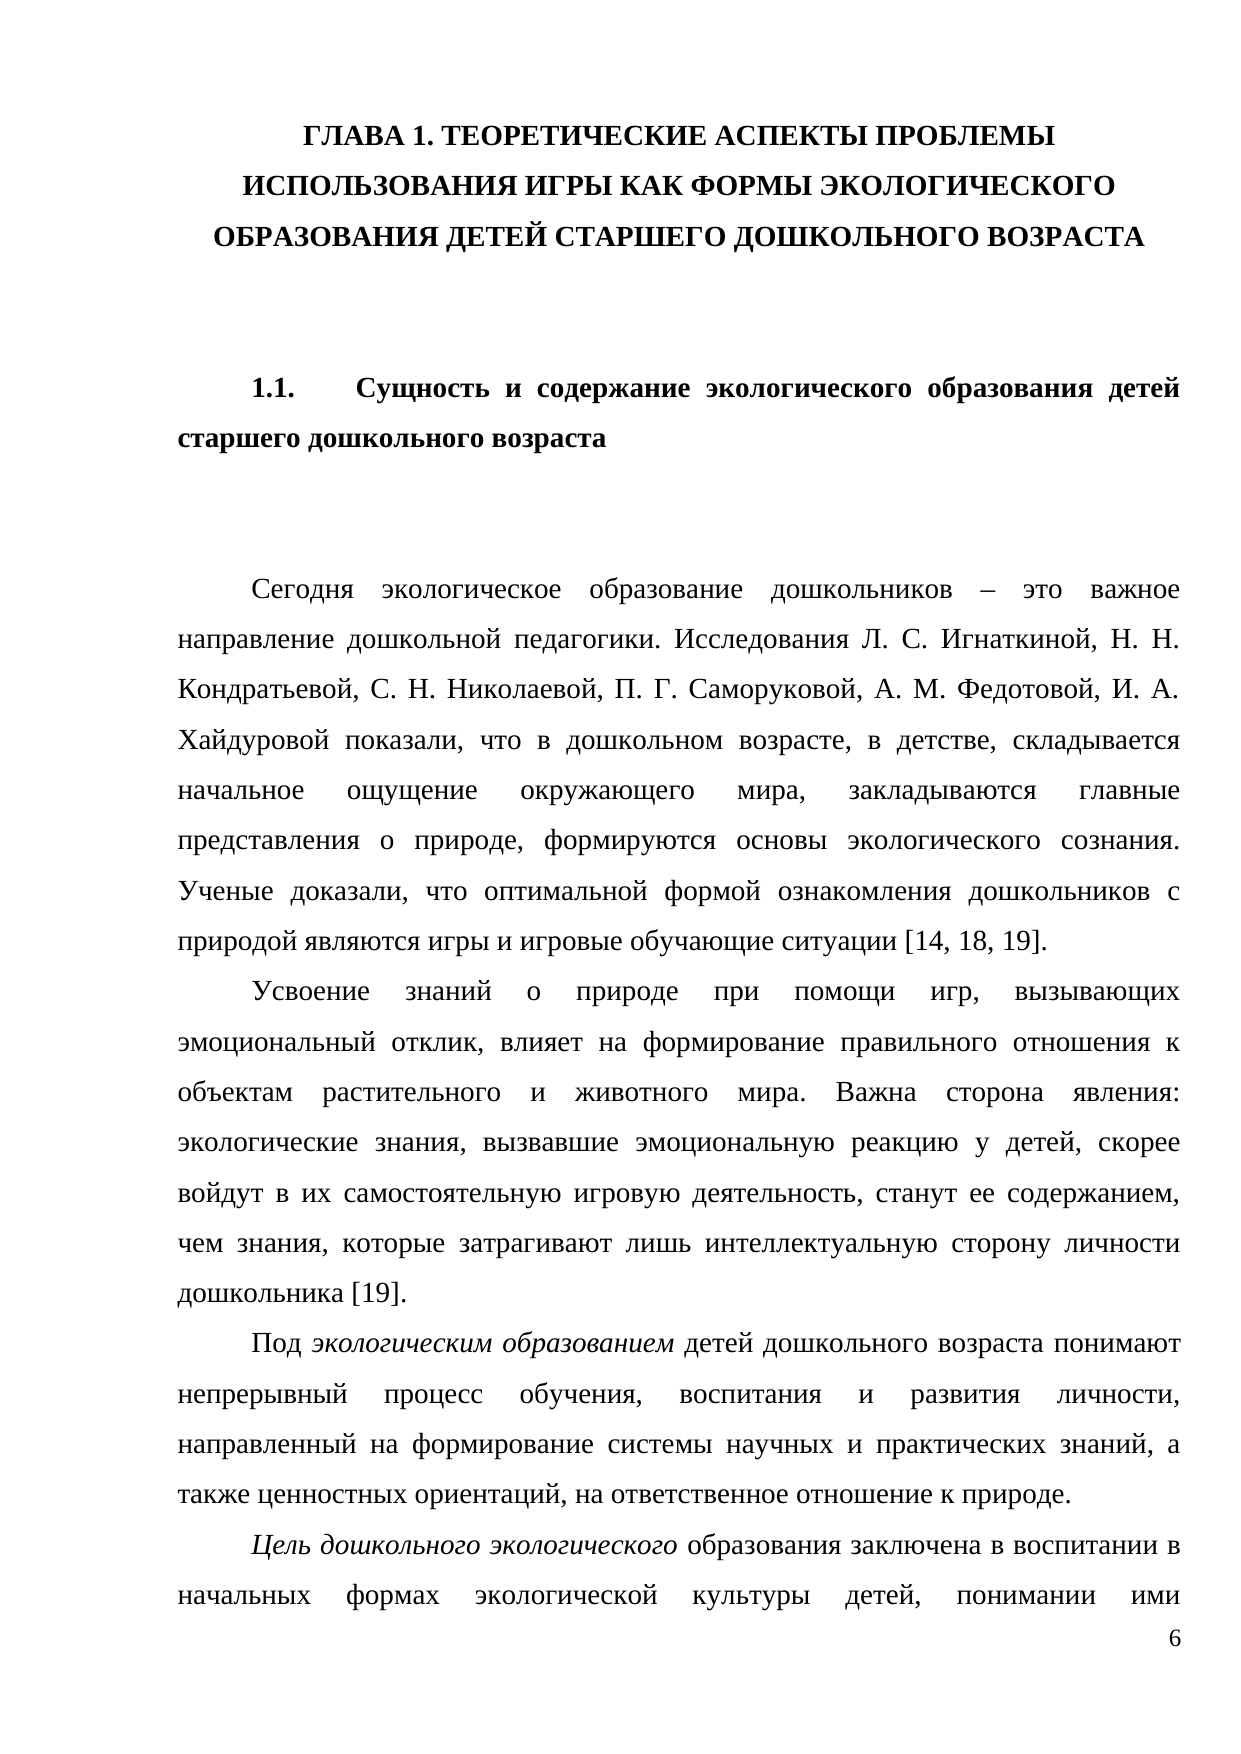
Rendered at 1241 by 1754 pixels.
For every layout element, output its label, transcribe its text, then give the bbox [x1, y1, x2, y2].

subtitle 1.1. Сущность и содержание экологического образования детей старшего дошкольного возраста [177, 370, 1181, 453]
text Под экологическим образованием детей дошкольного возраста понимают непрерывный процесс обучения, воспитания и развития личности, направленный на формирование системы научных и практических знаний, а также ценностных ориентаций, на ответственное отношение к природе. [177, 1326, 1181, 1510]
subtitle ГЛАВА 1. ТЕОРЕТИЧЕСКИЕ АСПЕКТЫ ПРОБЛЕМЫ ИСПОЛЬЗОВАНИЯ ИГРЫ КАК ФОРМЫ ЭКОЛОГИЧЕСКОГО ОБРАЗОВАНИЯ ДЕТЕЙ СТАРШЕГО ДОШКОЛЬНОГО ВОЗРАСТА [177, 118, 1181, 252]
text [177, 1527, 1181, 1611]
text Усвоение знаний о природе при помощи игр, вызывающих эмоциональный отклик, влияет на формирование правильного отношения к объектам растительного и животного мира. Важна сторона явления: экологические знания, вызвавшие эмоциональную реакцию у детей, скорее войдут в их самостоятельную игровую деятельность, станут ее содержанием, чем знания, которые затрагивают лишь интеллектуальную сторону личности дошкольника [19]. [177, 973, 1181, 1309]
text Сегодня экологическое образование дошкольников – это важное направление дошкольной педагогики. Исследования Л. С. Игнаткиной, Н. Н. Кондратьевой, С. Н. Николаевой, П. Г. Саморуковой, А. М. Федотовой, И. А. Хайдуровой показали, что в дошкольном возрасте, в детстве, складывается начальное ощущение окружающего мира, закладываются главные представления о природе, формируются основы экологического сознания. Ученые доказали, что оптимальной формой ознакомления дошкольников с природой являются игры и игровые обучающие ситуации [14, 18, 19]. [177, 571, 1181, 957]
